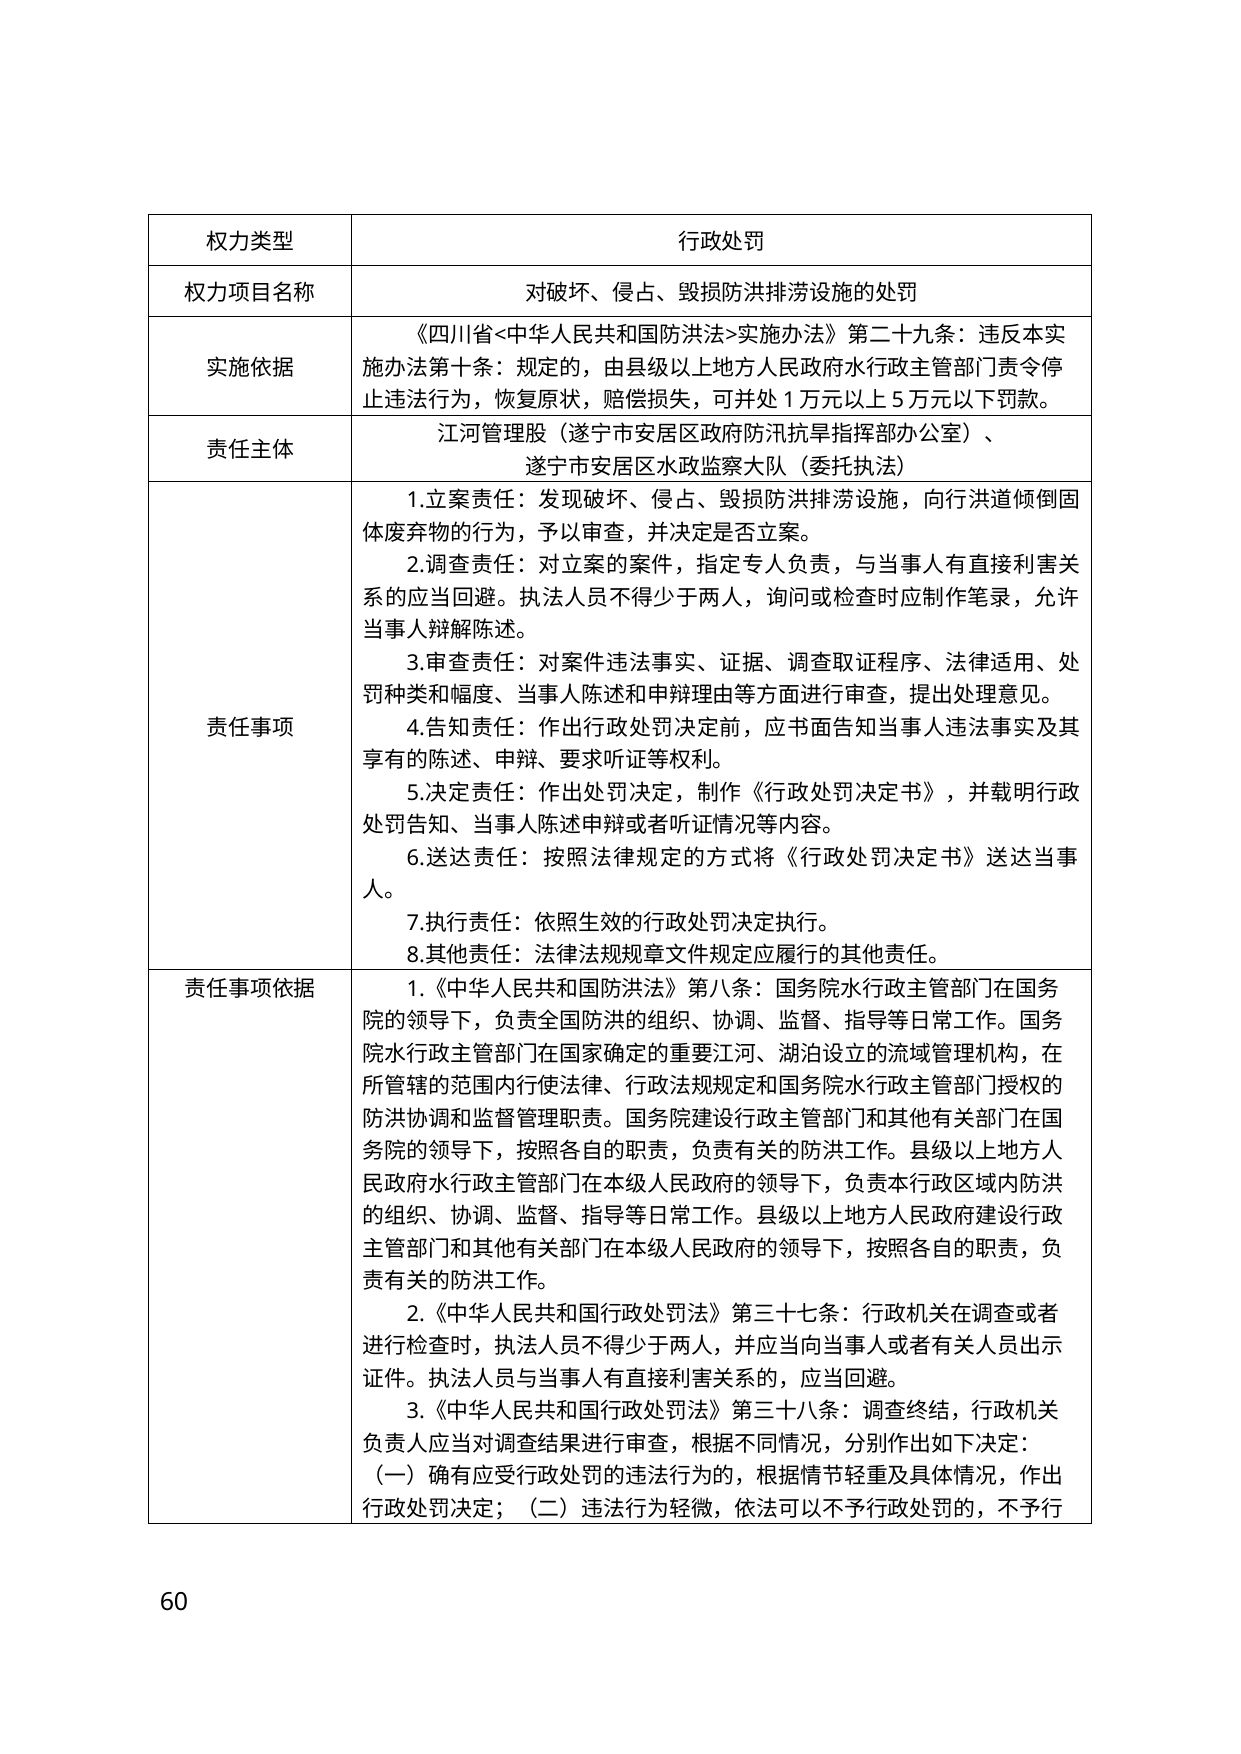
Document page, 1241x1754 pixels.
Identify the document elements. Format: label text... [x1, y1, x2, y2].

table_cell 江河管理股（遂宁市安居区政府防汛抗旱指挥部办公室）、 遂宁市安居区水政监察大队（委托执法） [352, 416, 1091, 481]
table_cell 责任事项 [149, 482, 351, 969]
table_cell 《四川省<中华人民共和国防洪法>实施办法》第二十九条：违反本实施办法第十条：规定的，由县级以上地方人民政府水行政主管部门责令停止违法行为，恢复原状，赔偿损失，可并处1万元以上5万元以下罚款。 [352, 317, 1091, 415]
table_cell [352, 970, 1091, 1523]
table_cell 权力类型 [149, 215, 351, 265]
table_cell 实施依据 [149, 317, 351, 415]
table_cell 行政处罚 [352, 215, 1091, 265]
table_cell 权力项目名称 [149, 266, 351, 316]
table_cell 1.立案责任：发现破坏、侵占、毁损防洪排涝设施，向行洪道倾倒固体废弃物的行为，予以审查，并决定是否立案。 2.调查责任：对立案的案件，指定专人负责，与当事人有直接利害关系的应当回避。执法人员不得少于两人，询问或检查时应制作笔录，允许当事人辩解陈述。 3.审查责任：对案件违法事实、证据、调查取证程序、法律适用、处罚种类和幅度、当事人陈述和申辩理由等方面进行审查，提出处理意见。 4.告知责任：作出行政处罚决定前，应书面告知当事人违法事实及其享有的陈述、申辩、要求听证等权利。 5.决定责任：作出处罚决定，制作《行政处罚决定书》，并载明行政处罚告知、当事人陈述申辩或者听证情况等内容。 6.送达责任：按照法律规定的方式将《行政处罚决定书》送达当事人。 7.执行责任：依照生效的行政处罚决定执行。 8.其他责任：法律法规规章文件规定应履行的其他责任。 [352, 482, 1091, 969]
table_cell 对破坏、侵占、毁损防洪排涝设施的处罚 [352, 266, 1091, 316]
table_cell 责任事项依据 [149, 970, 351, 1523]
table_cell 责任主体 [149, 416, 351, 481]
